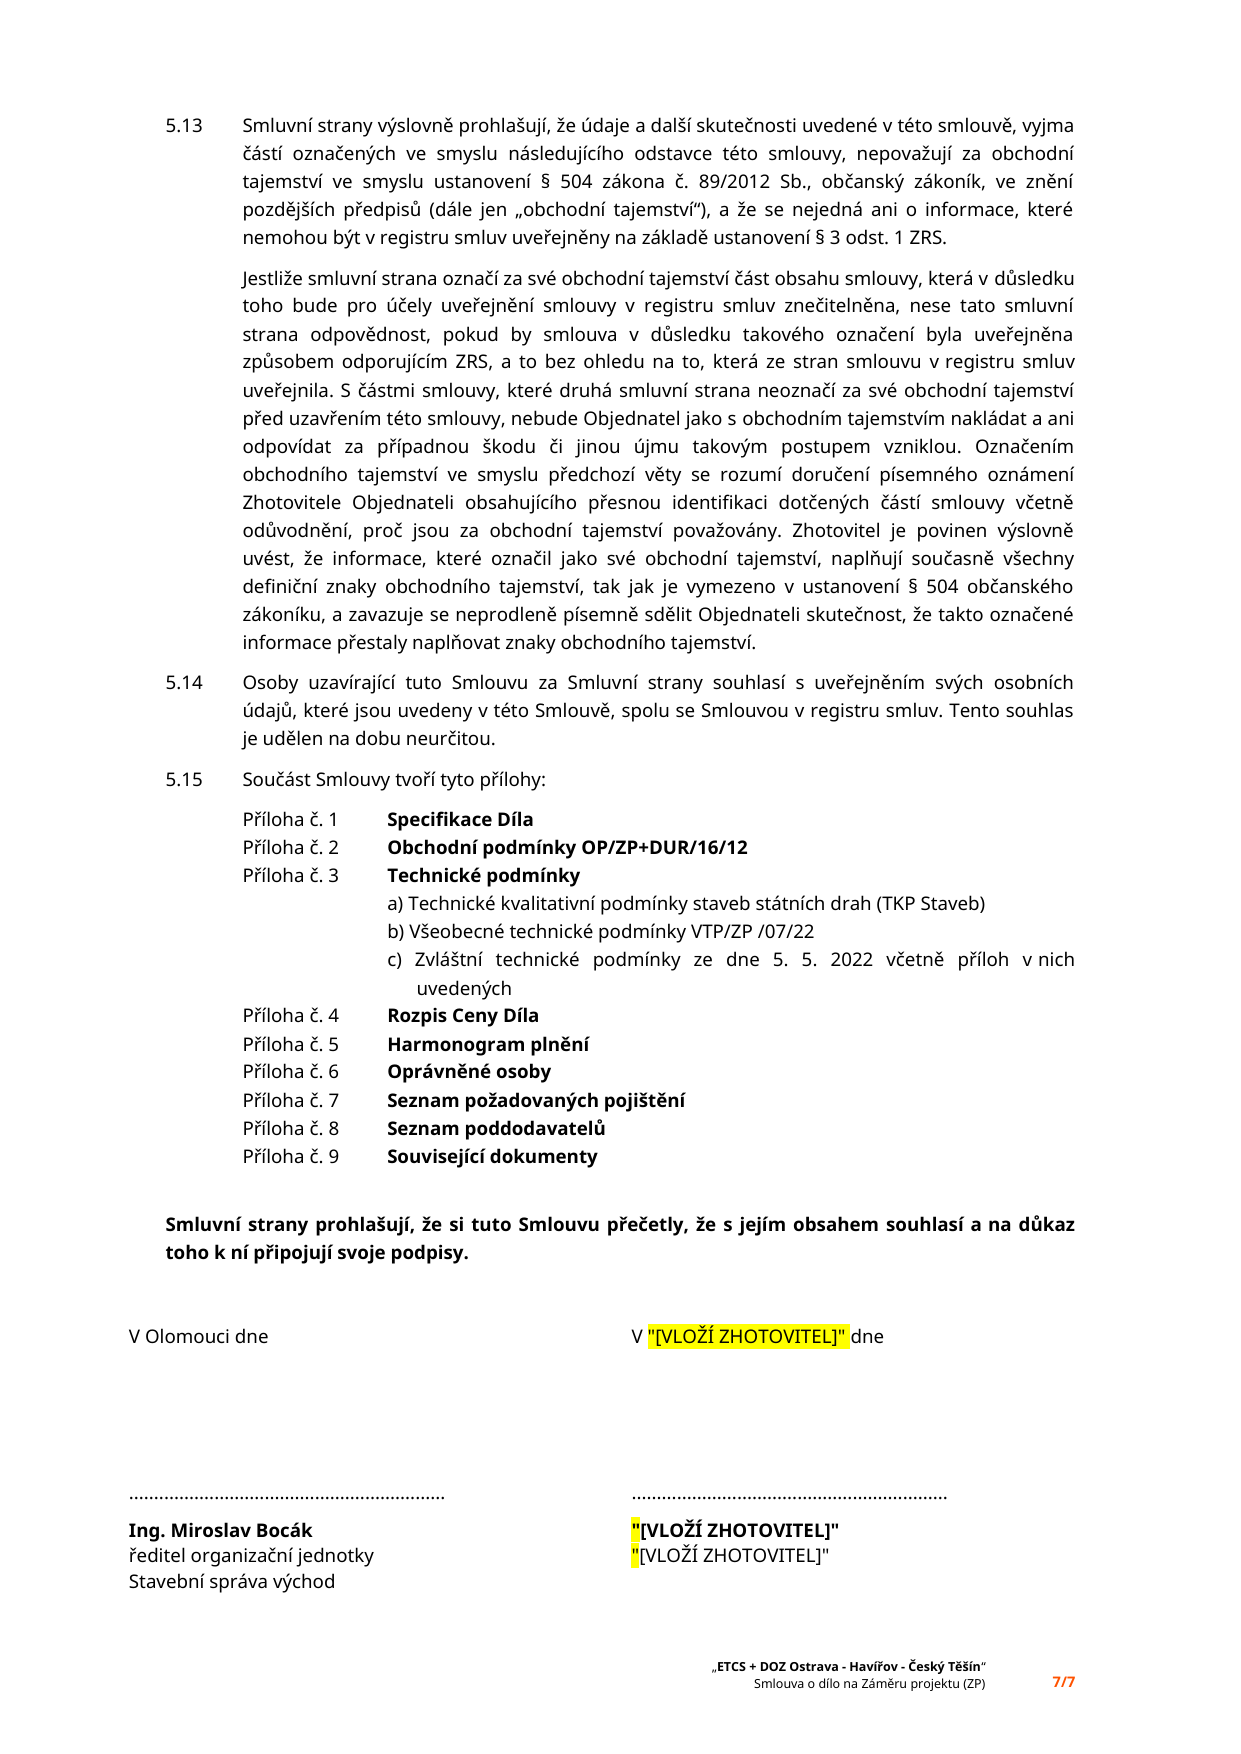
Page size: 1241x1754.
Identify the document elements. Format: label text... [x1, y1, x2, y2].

text Osoby uzavírající tuto Smlouvu za Smluvní strany souhlasí s uveřejněním svých osobních údajů, které jsou uvedeny v této Smlouvě, spolu se Smlouvou v registru smluv. Tento souhlas je udělen na dobu neurčitou. [165, 669, 1075, 751]
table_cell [118, 1454, 620, 1593]
text Příloha č. 8 Seznam poddodavatelů [242, 1115, 1075, 1140]
text Příloha č. 7 Seznam požadovaných pojištění [242, 1087, 1075, 1112]
text Příloha č. 4 Rozpis Ceny Díla [242, 1003, 1075, 1028]
text a) Technické kvalitativní podmínky staveb státních drah (TKP Staveb) [387, 891, 1075, 916]
table_header V dne [620, 1321, 1088, 1453]
text Smluvní strany výslovně prohlašují, že údaje a další skutečnosti uvedené v této smlouvě, vyjma částí označených ve smyslu následujícího odstavce této smlouvy, nepovažují za obchodní tajemství ve smyslu ustanovení § 504 zákona č. 89/2012 Sb., občanský zákoník, ve znění pozdějších předpisů (dále jen „obchodní tajemství“), a že se nejedná ani o informace, které nemohou být v registru smluv uveřejněny na základě ustanovení § 3 odst. 1 ZRS. [165, 112, 1075, 250]
text Příloha č. 5 Harmonogram plnění [242, 1031, 1075, 1056]
text Smluvní strany prohlašují, že si tuto Smlouvu přečetly, že s jejím obsahem souhlasí a na důkaz toho k ní připojují svoje podpisy. [165, 1211, 1075, 1265]
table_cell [620, 1454, 1123, 1593]
text Příloha č. 1 Specifikace Díla [242, 807, 1075, 832]
text Příloha č. 2 Obchodní podmínky OP/ZP+DUR/16/12 [242, 835, 1075, 860]
text c) Zvláštní technické podmínky ze dne 5. 5. 2022 včetně příloh v nich uvedených [387, 947, 1075, 1000]
table_header V Olomouci dne [118, 1321, 620, 1453]
text Příloha č. 3 Technické podmínky [242, 863, 1075, 888]
text b) Všeobecné technické podmínky VTP/ZP /07/22 [387, 919, 1075, 944]
text Příloha č. 6 Oprávněné osoby [242, 1059, 1075, 1084]
list Jestliže smluvní strana označí za své obchodní tajemství část obsahu smlouvy, která v důsledku toho bude pro účely uveřejnění smlouvy v registru smluv znečitelněna, nese tato smluvní strana odpovědnost, pokud by smlouva v důsledku takového označení byla uveřejněna způsobem odporujícím ZRS, a to bez ohledu na to, která ze stran smlouvu v registru smluv uveřejnila. S částmi smlouvy, které druhá smluvní strana neoznačí za své obchodní tajemství před uzavřením této smlouvy, nebude Objednatel jako s obchodním tajemstvím nakládat a ani odpovídat za případnou škodu či jinou újmu takovým postupem vzniklou. Označením obchodního tajemství ve smyslu předchozí věty se rozumí doručení písemného oznámení Zhotovitele Objednateli obsahujícího přesnou identifikaci dotčených částí smlouvy včetně odůvodnění, proč jsou za obchodní tajemství považovány. Zhotovitel je povinen výslovně uvést, že informace, které označil jako své obchodní tajemství, naplňují současně všechny definiční znaky obchodního tajemství, tak jak je vymezeno v ustanovení § 504 občanského zákoníku, a zavazuje se neprodleně písemně sdělit Objednateli skutečnost, že takto označené informace přestaly naplňovat znaky obchodního tajemství. [242, 265, 1075, 654]
text Součást Smlouvy tvoří tyto přílohy: [165, 766, 1075, 792]
text Příloha č. 9 Související dokumenty [242, 1143, 1075, 1168]
